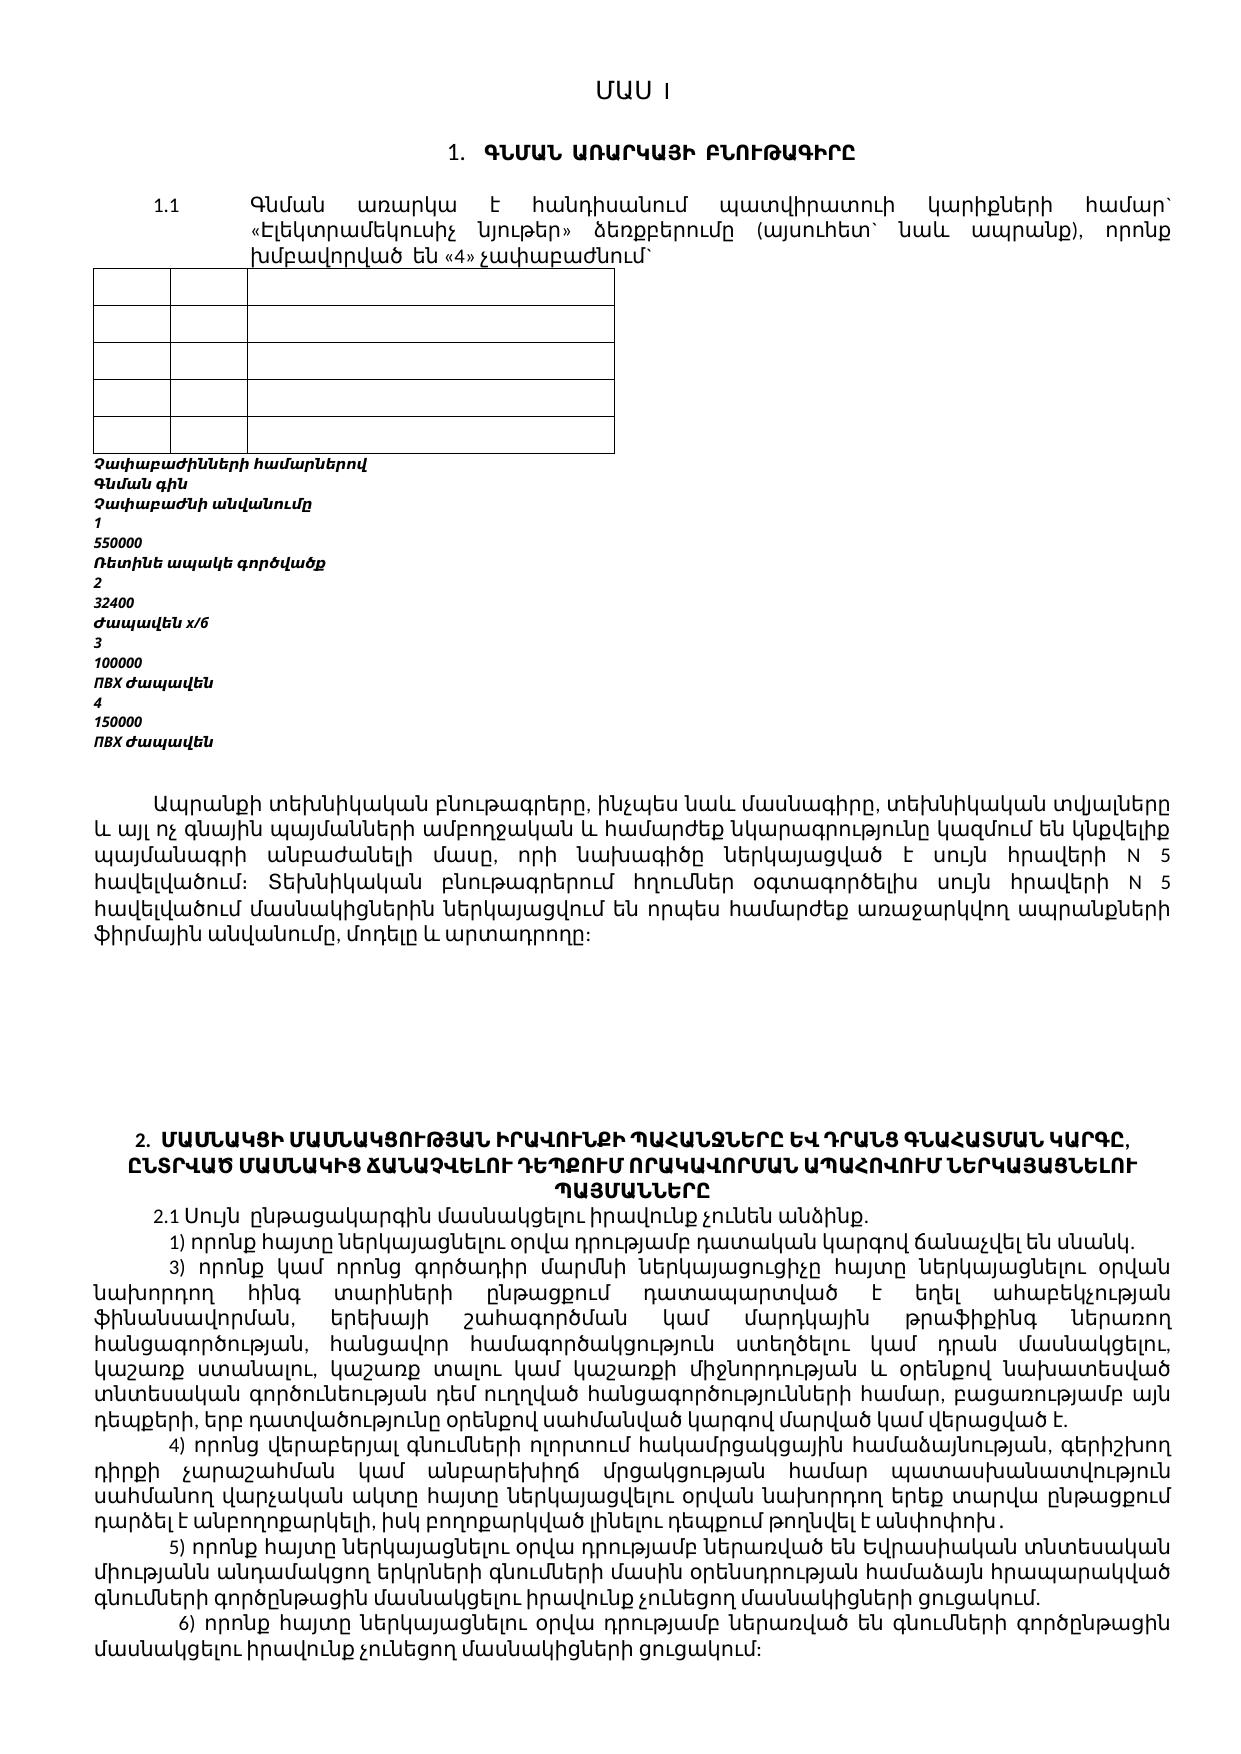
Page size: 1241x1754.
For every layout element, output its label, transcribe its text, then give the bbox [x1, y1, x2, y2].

text Ապրանքի տեխնիկական բնութագրերը, ինչպես նաև մասնագիրը, տեխնիկական տվյալները և այլ ոչ գնային պայմանների ամբողջական և համարժեք նկարագրությունը կազմում են կնքվելիք պայմանագրի անբաժանելի մասը, որի նախագիծը ներկայացված է սույն հրավերի N 5 հավելվածում։ Տեխնիկական բնութագրերում հղումներ օգտագործելիս սույն հրավերի N 5 հավելվածում մասնակիցներին ներկայացվում են որպես համարժեք առաջարկվող ապրանքների ֆիրմային անվանումը, մոդելը և արտադրողը: [94, 791, 1171, 947]
text 5) որոնք հայտը ներկայացնելու օրվա դրությամբ ներառված են Եվրասիական տնտեսական միությանն անդամակցող երկրների գնումների մասին օրենսդրության համաձայն հրապարակված գնումների գործընթացին մասնակցելու իրավունք չունեցող մասնակիցների ցուցակում. [94, 1534, 1171, 1610]
text 2.1 Սույն ընթացակարգին մասնակցելու իրավունք չունեն անձինք. [94, 1204, 1171, 1229]
list ԳՆՄԱՆ ԱՌԱՐԿԱՅԻ ԲՆՈՒԹԱԳԻՐԸ [131, 136, 1171, 167]
text 3) որոնք կամ որոնց գործադիր մարմնի ներկայացուցիչը հայտը ներկայացնելու օրվան նախորդող հինգ տարիների ընթացքում դատապարտված է եղել ահաբեկչության ֆինանսավորման, երեխայի շահագործման կամ մարդկային թրաֆիքինգ ներառող հանցագործության, հանցավոր համագործակցություն ստեղծելու կամ դրան մասնակցելու, կաշառք ստանալու, կաշառք տալու կամ կաշառքի միջնորդության և օրենքով նախատեսված տնտեսական գործունեության դեմ ուղղված հանցագործությունների համար, բացառությամբ այն դեպքերի, երբ դատվածությունը օրենքով սահմանված կարգով մարված կամ վերացված է. [94, 1254, 1171, 1432]
text 4) որոնց վերաբերյալ գնումների ոլորտում հակամրցակցային համաձայնության, գերիշխող դիրքի չարաշահման կամ անբարեխիղճ մրցակցության համար պատասխանատվություն սահմանող վարչական ակտը հայտը ներկայացվելու օրվան նախորդող երեք տարվա ընթացքում դարձել է անբողոքարկելի, իսկ բողոքարկված լինելու դեպքում թողնվել է անփոփոխ․ [94, 1432, 1171, 1534]
text 2. ՄԱՍՆԱԿՑԻ ՄԱՍՆԱԿՑՈՒԹՅԱՆ ԻՐԱՎՈՒՆՔԻ ՊԱՀԱՆՋՆԵՐԸ ԵՎ ԴՐԱՆՑ ԳՆԱՀԱՏՄԱՆ ԿԱՐԳԸ, ԸՆՏՐՎԱԾ ՄԱՍՆԱԿԻՑ ՃԱՆԱՉՎԵԼՈՒ ԴԵՊՔՈՒՄ ՈՐԱԿԱՎՈՐՄԱՆ ԱՊԱՀՈՎՈՒՄ ՆԵՐԿԱՅԱՑՆԵԼՈՒ ՊԱՅՄԱՆՆԵՐԸ [94, 1127, 1171, 1204]
subtitle Գնման առարկա է հանդիսանում պատվիրատուի կարիքների համար` «Էլեկտրամեկուսիչ նյութեր» ձեռքբերումը (այսուհետ` նաև ապրանք), որոնք խմբավորված են «4» չափաբաժնում` [153, 192, 1171, 268]
text 6) որոնք հայտը ներկայացնելու օրվա դրությամբ ներառված են գնումների գործընթացին մասնակցելու իրավունք չունեցող մասնակիցների ցուցակում: [94, 1610, 1171, 1661]
text 1) որոնք հայտը ներկայացնելու օրվա դրությամբ դատական կարգով ճանաչվել են սնանկ. [94, 1229, 1171, 1254]
text ՄԱՍ I [94, 75, 1171, 106]
